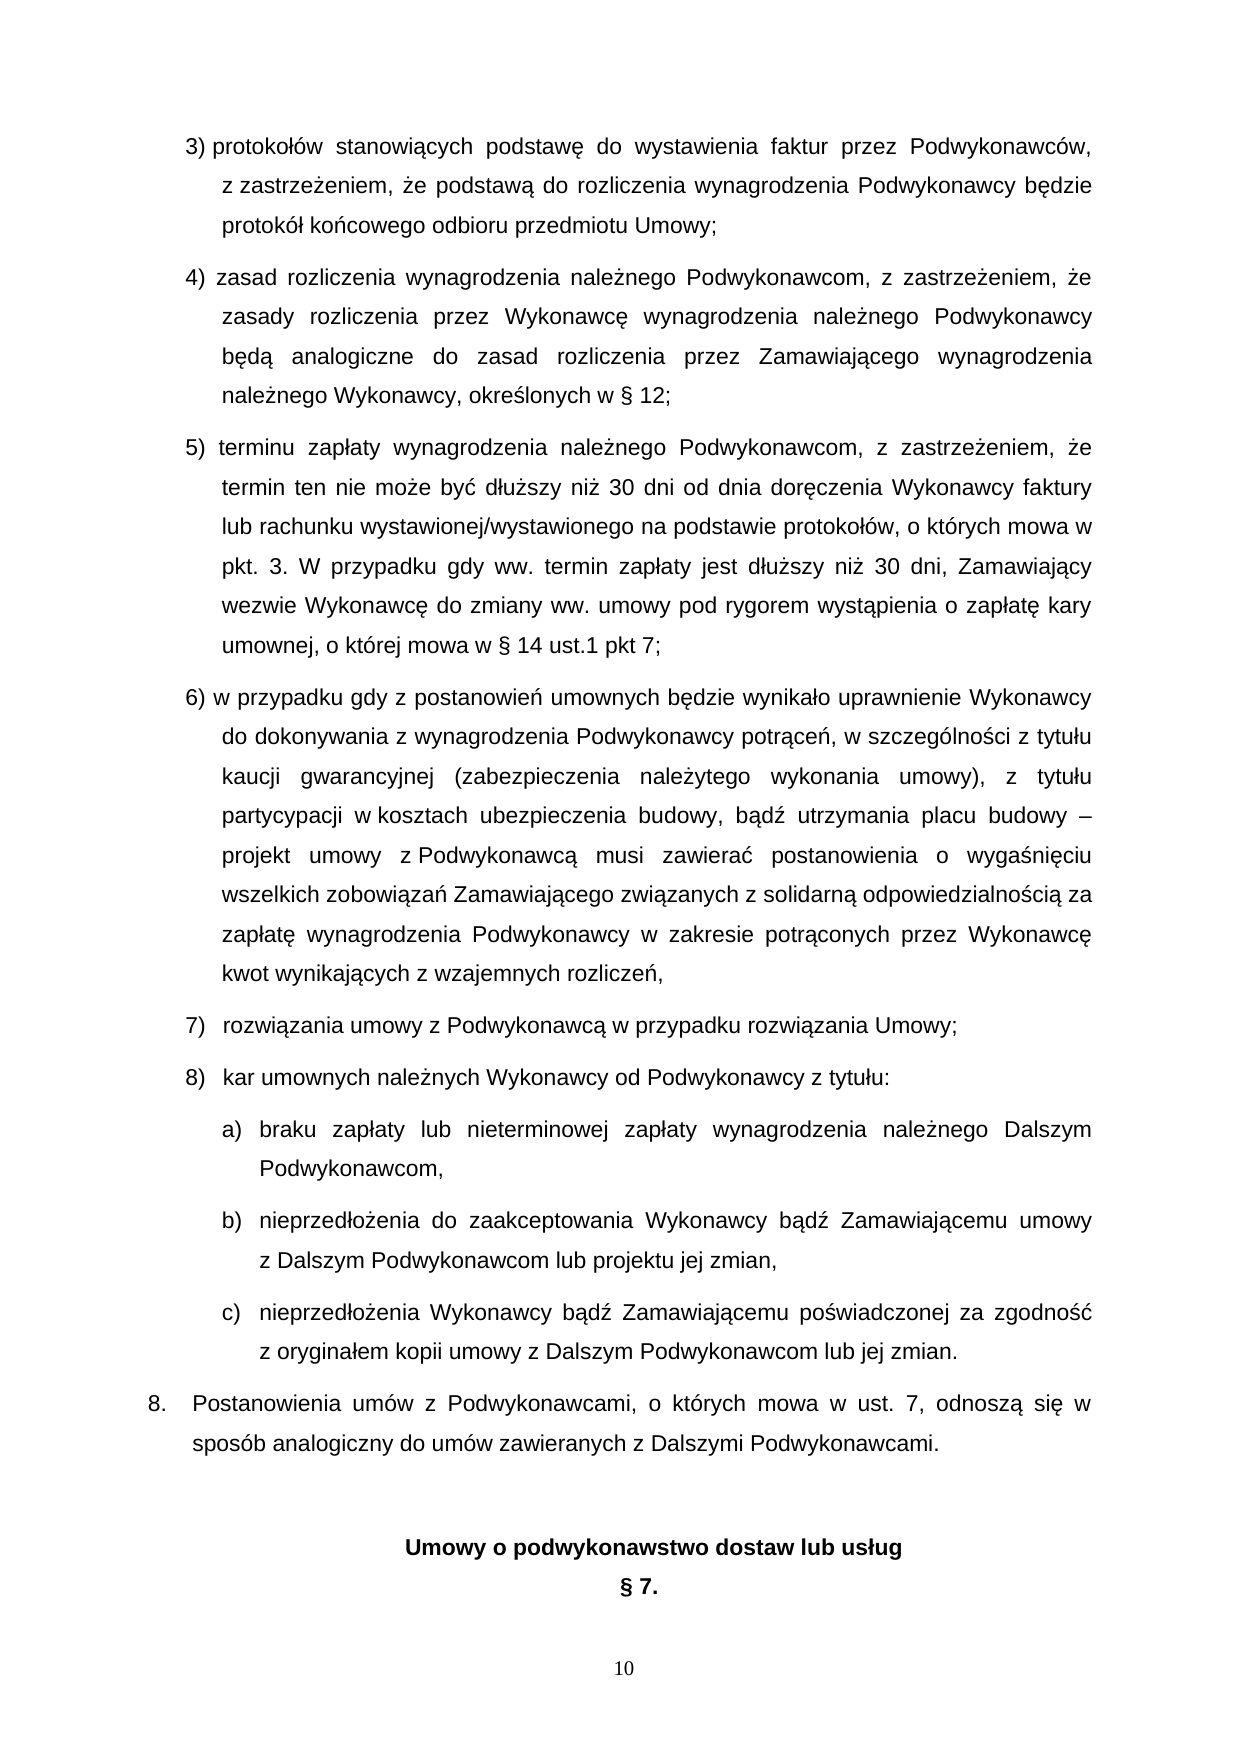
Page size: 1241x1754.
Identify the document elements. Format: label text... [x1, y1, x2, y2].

text 3) protokołów stanowiących podstawę do wystawienia faktur przez Podwykonawców, z zastrzeżeniem, że podstawą do rozliczenia wynagrodzenia Podwykonawcy będzie protokół końcowego odbioru przedmiotu Umowy; [185, 133, 1092, 238]
text 4) zasad rozliczenia wynagrodzenia należnego Podwykonawcom, z zastrzeżeniem, że zasady rozliczenia przez Wykonawcę wynagrodzenia należnego Podwykonawcy będą analogiczne do zasad rozliczenia przez Zamawiającego wynagrodzenia należnego Wykonawcy, określonych w § 12; [185, 264, 1092, 409]
list nieprzedłożenia Wykonawcy bądź Zamawiającemu poświadczonej za zgodność z oryginałem kopii umowy z Dalszym Podwykonawcom lub jej zmian. [222, 1299, 1092, 1365]
text Umowy o podwykonawstwo dostaw lub usług [215, 1534, 1092, 1560]
list nieprzedłożenia do zaakceptowania Wykonawcy bądź Zamawiającemu umowy z Dalszym Podwykonawcom lub projektu jej zmian, [222, 1207, 1092, 1273]
text 5) terminu zapłaty wynagrodzenia należnego Podwykonawcom, z zastrzeżeniem, że termin ten nie może być dłuższy niż 30 dni od dnia doręczenia Wykonawcy faktury lub rachunku wystawionej/wystawionego na podstawie protokołów, o których mowa w pkt. 3. W przypadku gdy ww. termin zapłaty jest dłuższy niż 30 dni, Zamawiający wezwie Wykonawcę do zmiany ww. umowy pod rygorem wystąpienia o zapłatę kary umownej, o której mowa w § 14 ust.1 pkt 7; [185, 434, 1092, 658]
list kar umownych należnych Wykonawcy od Podwykonawcy z tytułu: [185, 1064, 1092, 1090]
text 6) w przypadku gdy z postanowień umownych będzie wynikało uprawnienie Wykonawcy do dokonywania z wynagrodzenia Podwykonawcy potrąceń, w szczególności z tytułu kaucji gwarancyjnej (zabezpieczenia należytego wykonania umowy), z tytułu partycypacji w kosztach ubezpieczenia budowy, bądź utrzymania placu budowy – projekt umowy z Podwykonawcą musi zawierać postanowienia o wygaśnięciu wszelkich zobowiązań Zamawiającego związanych z solidarną odpowiedzialnością za zapłatę wynagrodzenia Podwykonawcy w zakresie potrąconych przez Wykonawcę kwot wynikających z wzajemnych rozliczeń, [185, 684, 1092, 986]
list rozwiązania umowy z Podwykonawcą w przypadku rozwiązania Umowy; [185, 1012, 1092, 1038]
list Postanowienia umów z Podwykonawcami, o których mowa w ust. 7, odnoszą się w sposób analogiczny do umów zawieranych z Dalszymi Podwykonawcami. [148, 1390, 1092, 1456]
text § 7. [186, 1573, 1092, 1599]
list braku zapłaty lub nieterminowej zapłaty wynagrodzenia należnego Dalszym Podwykonawcom, [222, 1116, 1092, 1182]
